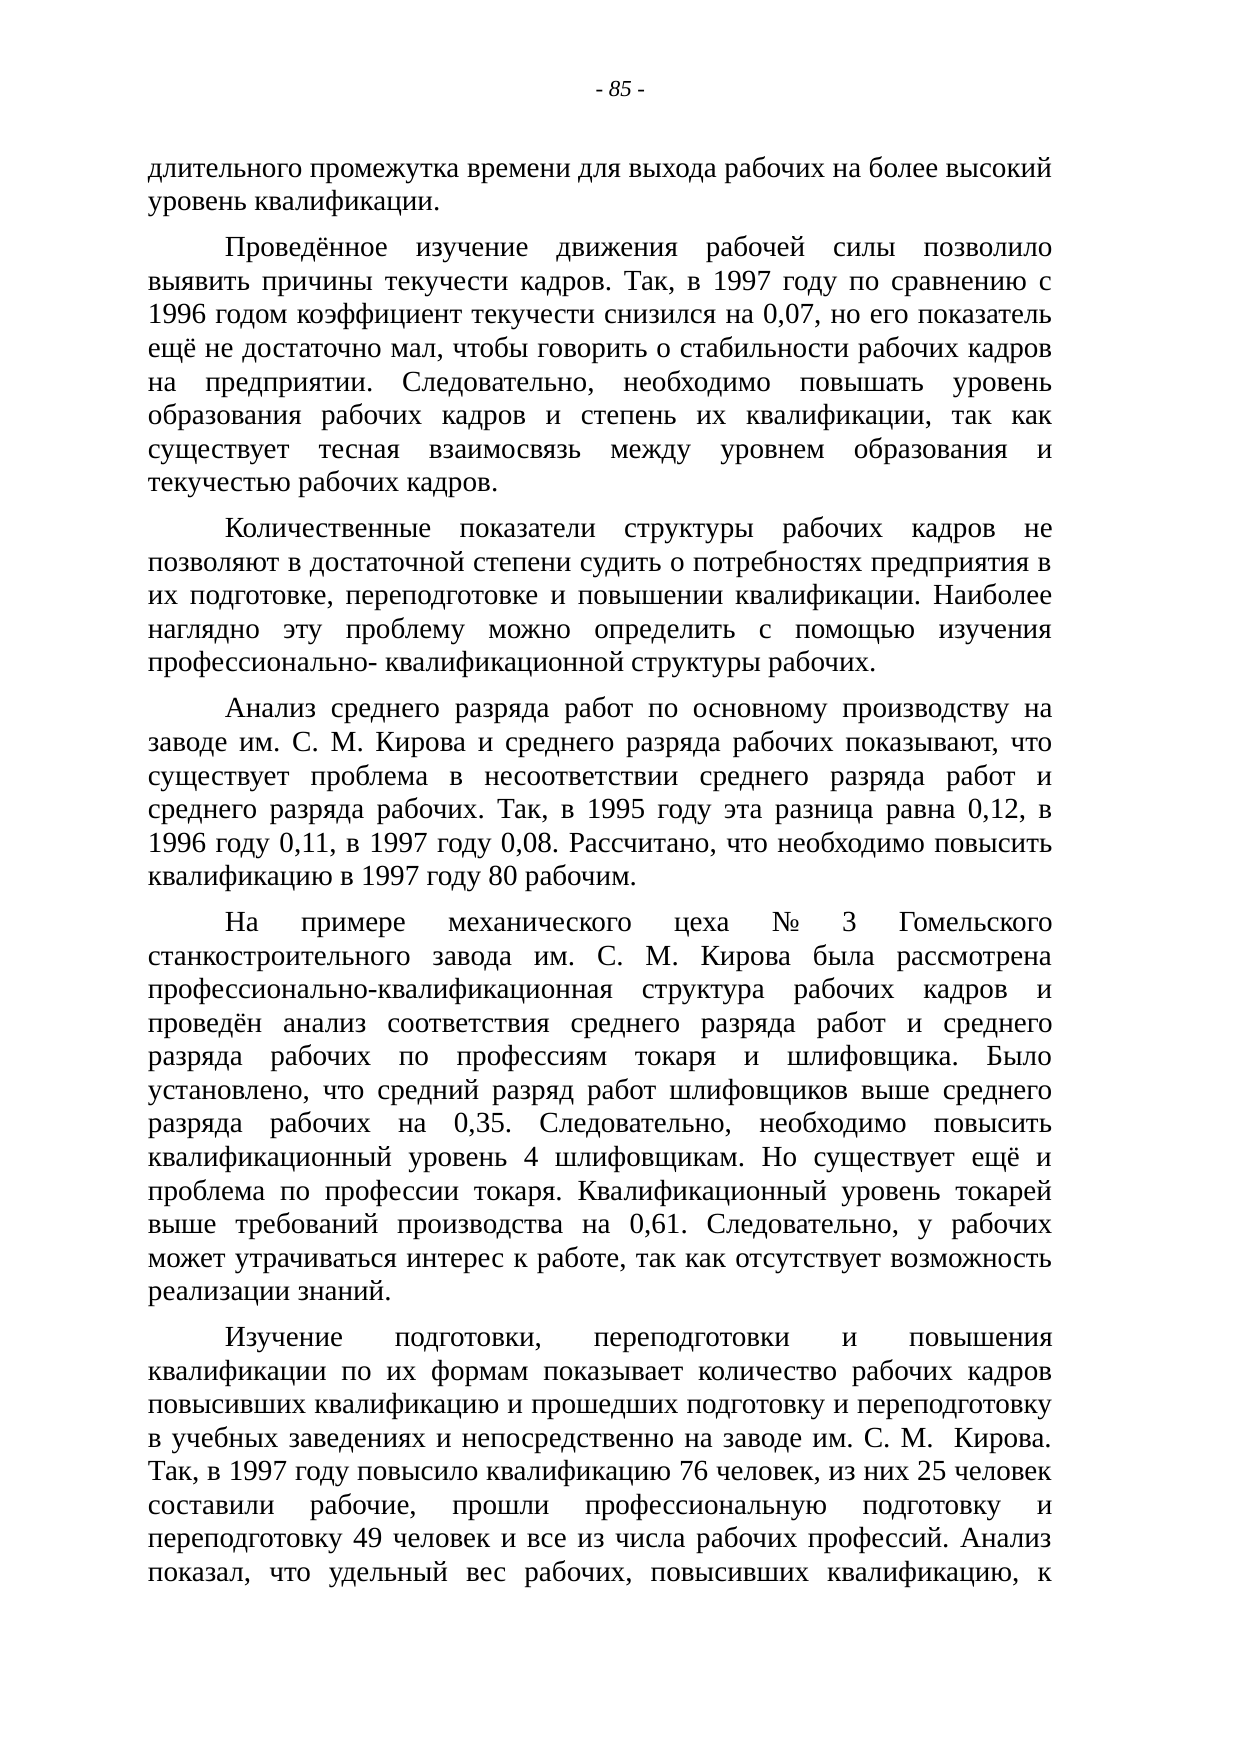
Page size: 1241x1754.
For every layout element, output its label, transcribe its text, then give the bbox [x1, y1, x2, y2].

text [148, 1319, 1053, 1588]
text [148, 150, 1053, 217]
text Проведённое изучение движения рабочей силы позволило выявить причины текучести кадров. Так, в 1997 году по сравнению с 1996 годом коэффициент текучести снизился на 0,07, но его показатель ещё не достаточно мал, чтобы говорить о стабильности рабочих кадров на предприятии. Следовательно, необходимо повышать уровень образования рабочих кадров и степень их квалификации, так как существует тесная взаимосвязь между уровнем образования и текучестью рабочих кадров. [148, 229, 1053, 498]
text Анализ среднего разряда работ по основному производству на заводе им. С. М. Кирова и среднего разряда рабочих показывают, что существует проблема в несоответствии среднего разряда работ и среднего разряда рабочих. Так, в 1995 году эта разница равна 0,12, в 1996 году 0,11, в 1997 году 0,08. Рассчитано, что необходимо повысить квалификацию в 1997 году 80 рабочим. [148, 691, 1053, 892]
text Количественные показатели структуры рабочих кадров не позволяют в достаточной степени судить о потребностях предприятия в их подготовке, переподготовке и повышении квалификации. Наиболее наглядно эту проблему можно определить с помощью изучения профессионально- квалификационной структуры рабочих. [148, 510, 1053, 678]
text На примере механического цеха № 3 Гомельского станкостроительного завода им. С. М. Кирова была рассмотрена профессионально-квалификационная структура рабочих кадров и проведён анализ соответствия среднего разряда работ и среднего разряда рабочих по профессиям токаря и шлифовщика. Было установлено, что средний разряд работ шлифовщиков выше среднего разряда рабочих на 0,35. Следовательно, необходимо повысить квалификационный уровень 4 шлифовщикам. Но существует ещё и проблема по профессии токаря. Квалификационный уровень токарей выше требований производства на 0,61. Следовательно, у рабочих может утрачиваться интерес к работе, так как отсутствует возможность реализации знаний. [148, 904, 1053, 1307]
